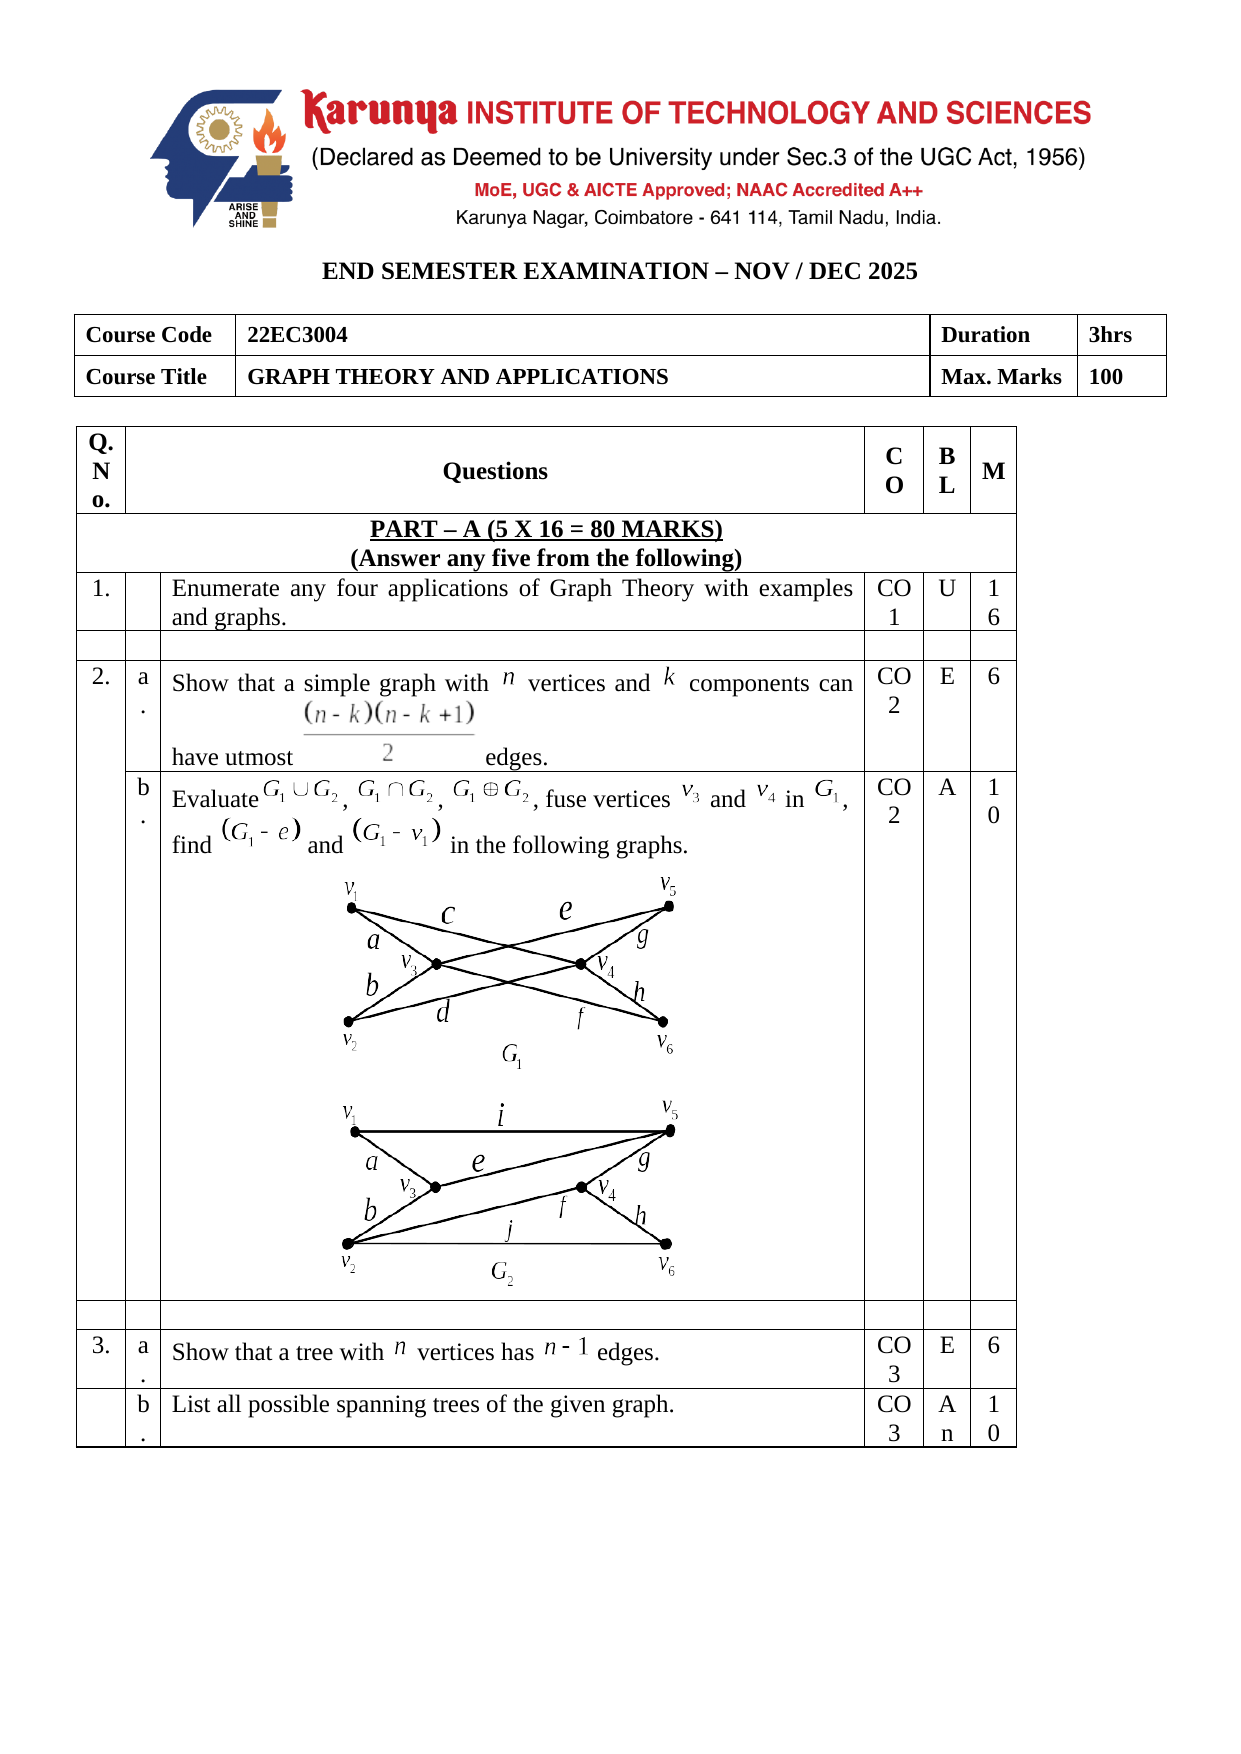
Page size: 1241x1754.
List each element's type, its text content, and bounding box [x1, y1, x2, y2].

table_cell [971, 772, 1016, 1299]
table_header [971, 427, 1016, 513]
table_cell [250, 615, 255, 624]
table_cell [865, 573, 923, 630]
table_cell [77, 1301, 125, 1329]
picture [150, 89, 1091, 228]
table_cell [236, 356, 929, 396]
text END SEMESTER EXAMINATION – NOV / DEC 2025 [150, 256, 1090, 285]
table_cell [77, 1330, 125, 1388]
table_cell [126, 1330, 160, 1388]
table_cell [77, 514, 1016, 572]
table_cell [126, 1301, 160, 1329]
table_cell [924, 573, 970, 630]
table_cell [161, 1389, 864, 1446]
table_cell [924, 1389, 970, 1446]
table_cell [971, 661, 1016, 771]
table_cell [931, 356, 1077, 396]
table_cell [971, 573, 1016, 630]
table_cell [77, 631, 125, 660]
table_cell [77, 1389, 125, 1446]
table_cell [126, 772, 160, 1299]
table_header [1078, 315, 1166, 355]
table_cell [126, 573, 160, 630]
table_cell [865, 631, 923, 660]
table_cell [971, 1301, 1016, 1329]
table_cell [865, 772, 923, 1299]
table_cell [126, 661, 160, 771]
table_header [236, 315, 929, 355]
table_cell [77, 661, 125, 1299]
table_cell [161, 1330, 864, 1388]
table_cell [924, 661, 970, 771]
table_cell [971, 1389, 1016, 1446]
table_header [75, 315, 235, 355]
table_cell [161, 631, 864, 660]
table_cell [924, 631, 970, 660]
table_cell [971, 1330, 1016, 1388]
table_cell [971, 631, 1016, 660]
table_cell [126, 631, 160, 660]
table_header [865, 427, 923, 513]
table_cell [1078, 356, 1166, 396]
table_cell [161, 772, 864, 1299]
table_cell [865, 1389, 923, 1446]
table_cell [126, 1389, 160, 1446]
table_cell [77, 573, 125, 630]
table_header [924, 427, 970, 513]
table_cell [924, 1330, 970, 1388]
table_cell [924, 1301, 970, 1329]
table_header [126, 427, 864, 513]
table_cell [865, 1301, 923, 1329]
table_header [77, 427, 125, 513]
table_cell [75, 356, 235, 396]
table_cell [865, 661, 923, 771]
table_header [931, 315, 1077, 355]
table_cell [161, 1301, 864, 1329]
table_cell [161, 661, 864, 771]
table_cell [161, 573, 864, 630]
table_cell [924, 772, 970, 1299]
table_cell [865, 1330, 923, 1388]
